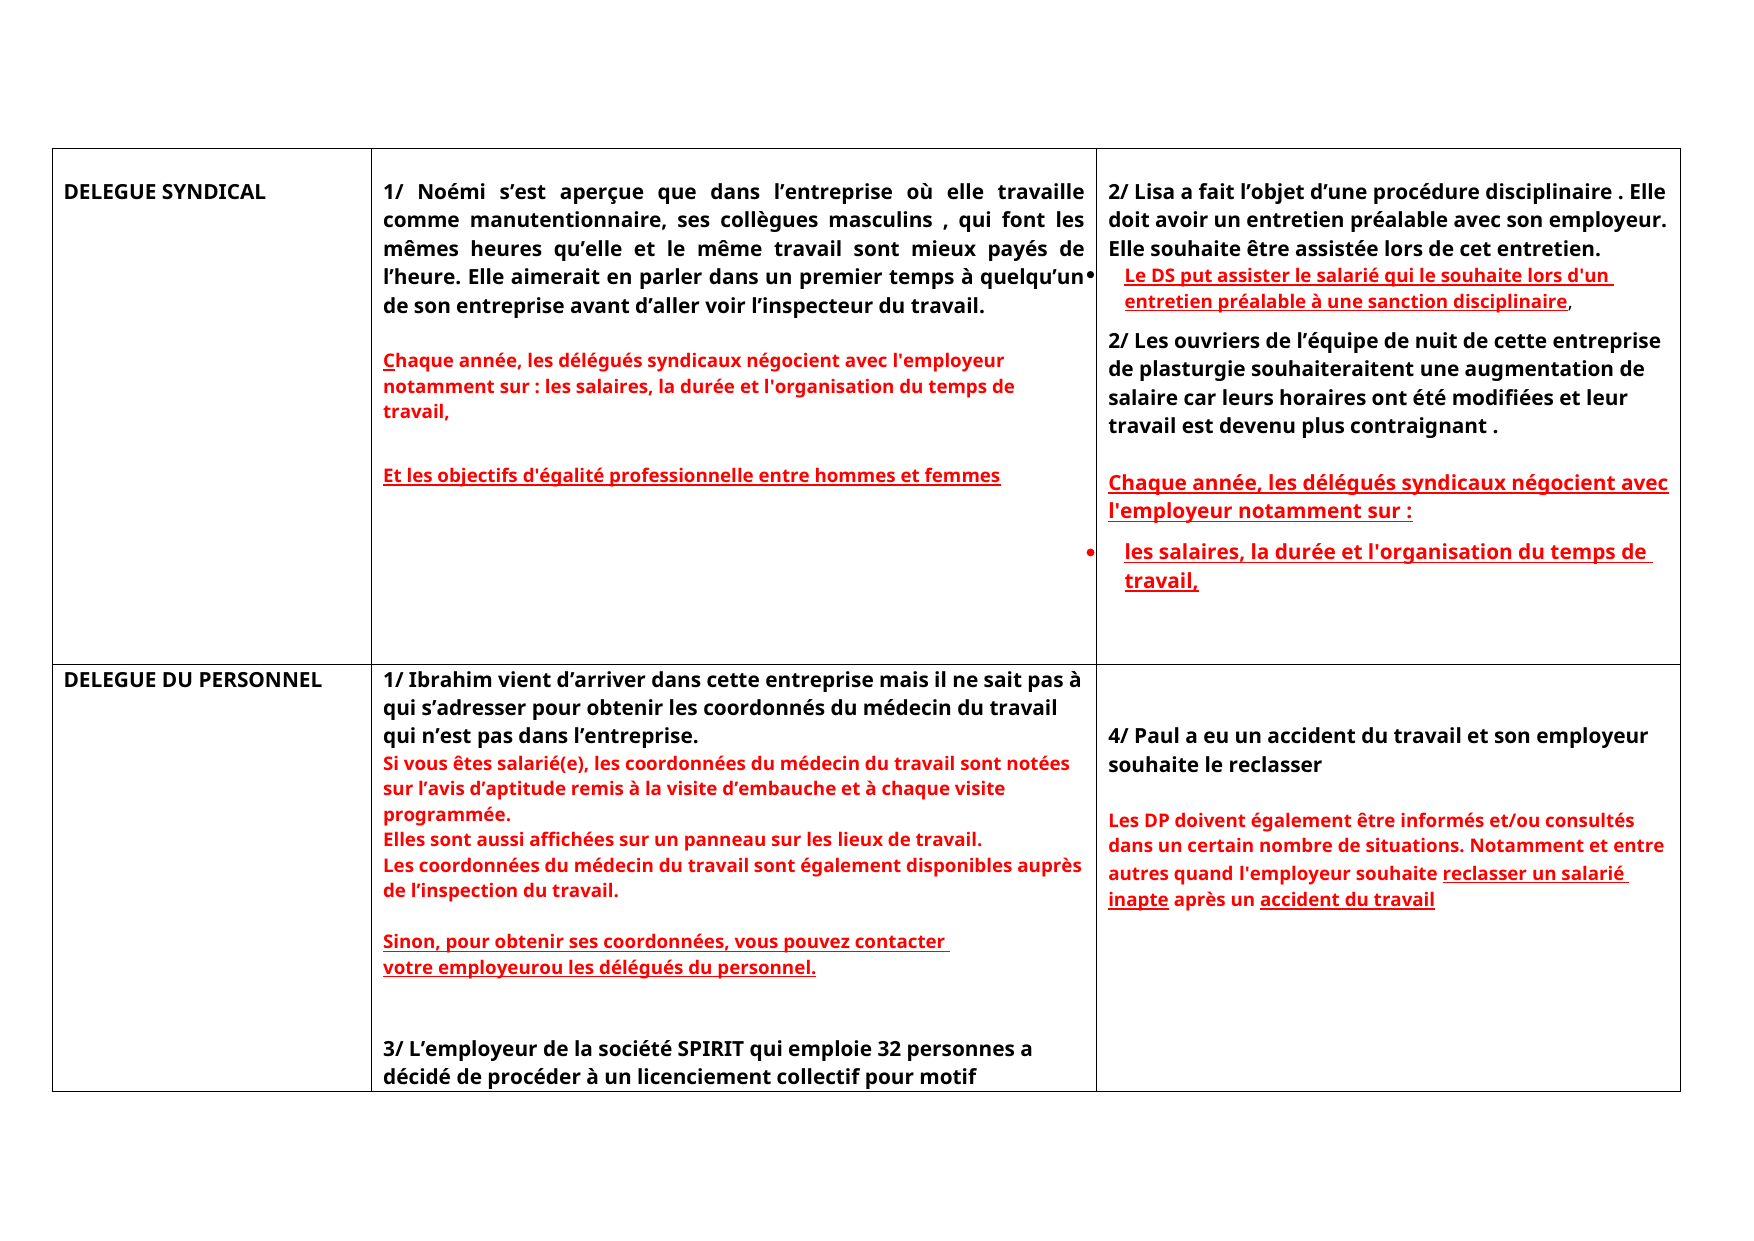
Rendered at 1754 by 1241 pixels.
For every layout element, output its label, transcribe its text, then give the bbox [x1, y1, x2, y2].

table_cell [372, 149, 1096, 664]
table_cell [1097, 149, 1680, 664]
table_cell DELEGUE SYNDICAL [53, 149, 371, 664]
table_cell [372, 665, 1096, 1091]
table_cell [1097, 665, 1680, 1091]
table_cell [53, 665, 371, 1091]
